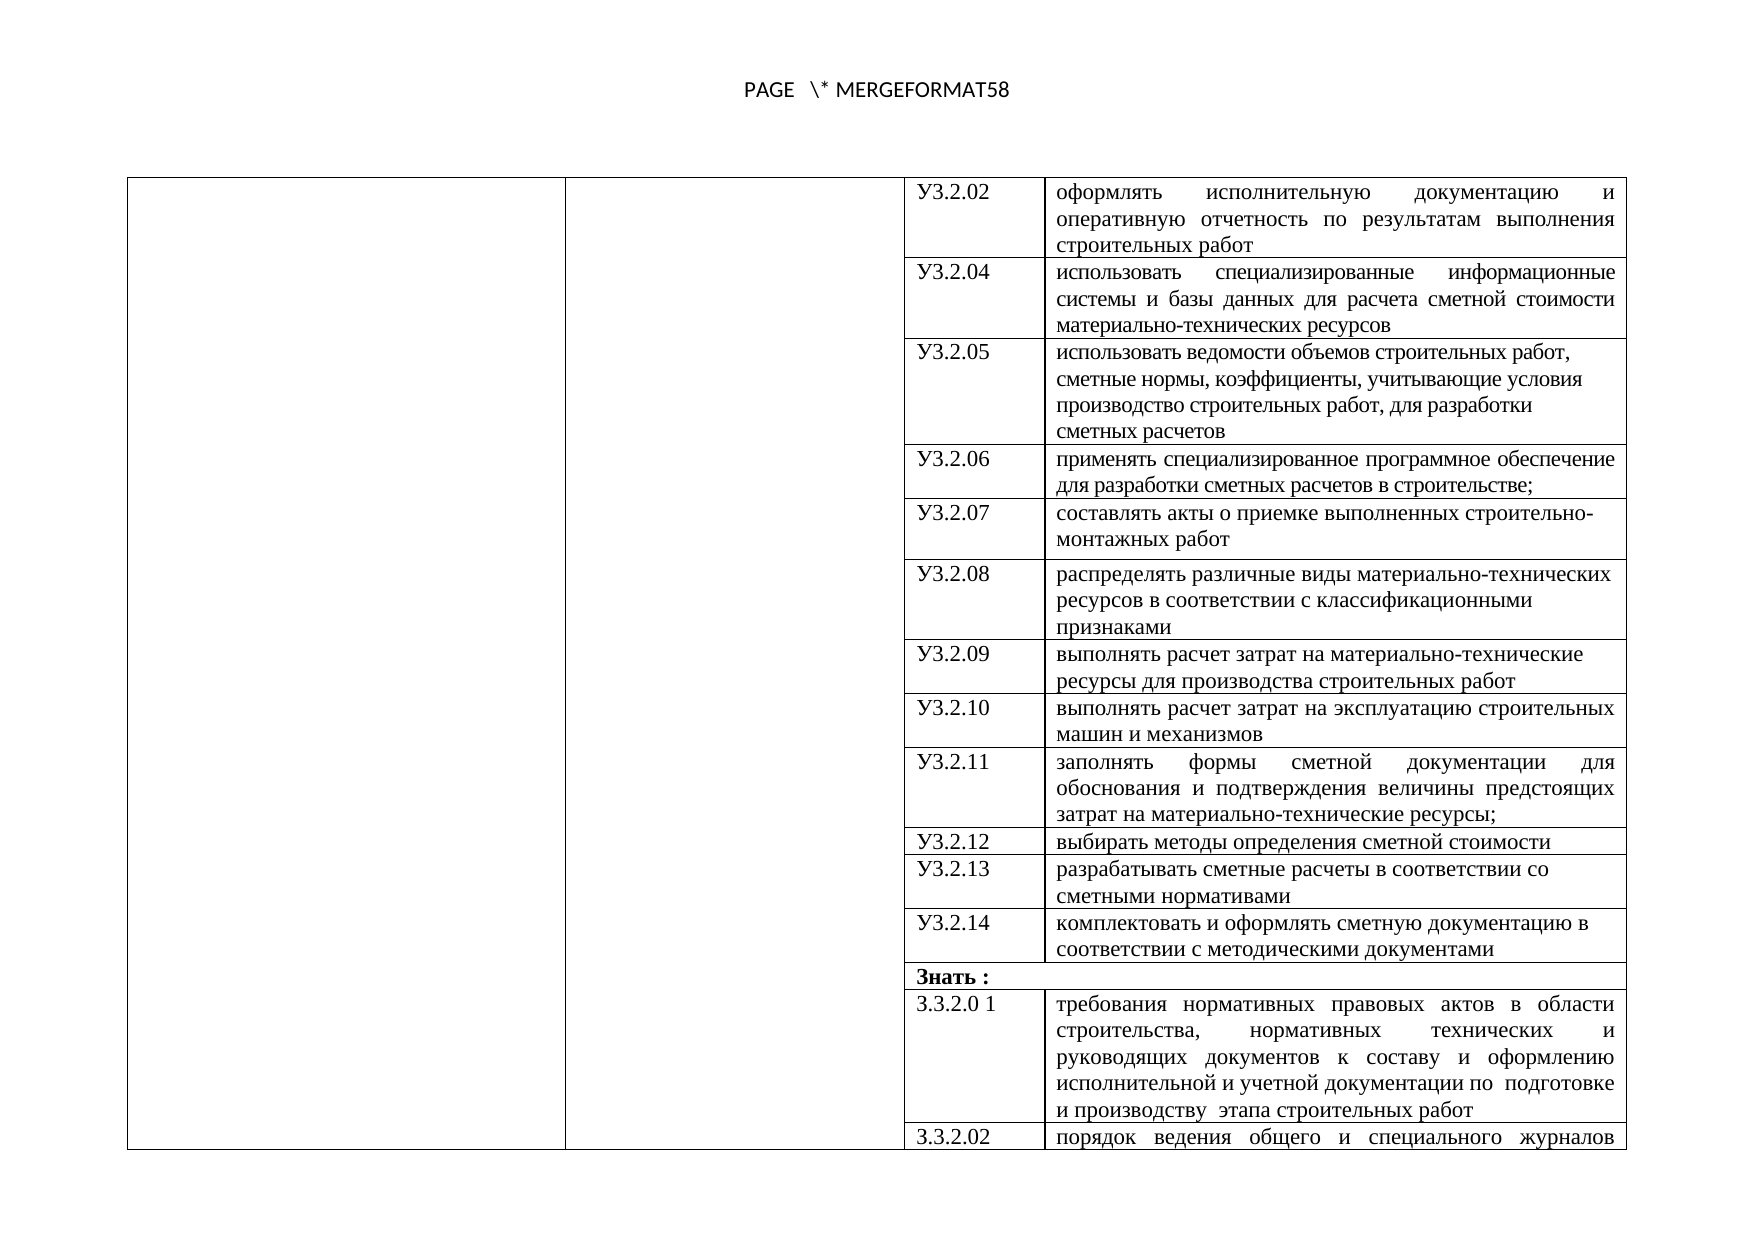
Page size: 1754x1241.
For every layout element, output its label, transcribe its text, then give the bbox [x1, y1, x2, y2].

table_cell У3.2.12 [905, 828, 1044, 854]
table_cell разрабатывать сметные расчеты в соответствии со сметными нормативами [1046, 855, 1626, 908]
table_cell У3.2.05 [905, 339, 1044, 444]
table_cell выполнять расчет затрат на эксплуатацию строительных машин и механизмов [1046, 694, 1626, 747]
table_cell У3.2.07 [905, 499, 1044, 559]
table_cell У3.2.06 [905, 445, 1044, 498]
table_cell требования нормативных правовых актов в области строительства, нормативных технических и руководящих документов к составу и оформлению исполнительной и учетной документации по подготовке и производству этапа строительных работ [1046, 990, 1626, 1122]
table_cell выбирать методы определения сметной стоимости [1046, 828, 1626, 854]
table_cell комплектовать и оформлять сметную документацию в соответствии с методическими документами [1046, 909, 1626, 962]
table_cell У3.2.08 [905, 560, 1044, 639]
table_cell У3.2.10 [905, 694, 1044, 747]
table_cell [1046, 1123, 1626, 1149]
table_cell З.3.2.0 1 [905, 990, 1044, 1122]
table_cell применять специализированное программное обеспечение для разработки сметных расчетов в строительстве; [1046, 445, 1626, 498]
table_cell оформлять исполнительную документацию и оперативную отчетность по результатам выполнения строительных работ [1046, 178, 1626, 257]
table_cell составлять акты о приемке выполненных строительно-монтажных работ [1046, 499, 1626, 559]
table_cell У3.2.14 [905, 909, 1044, 962]
table_cell У3.2.04 [905, 258, 1044, 337]
table_cell распределять различные виды материально-технических ресурсов в соответствии с классификационными признаками [1046, 560, 1626, 639]
table_cell выполнять расчет затрат на материально-технические ресурсы для производства строительных работ [1046, 640, 1626, 693]
table_cell У3.2.02 [905, 178, 1044, 257]
table_cell использовать ведомости объемов строительных работ, сметные нормы, коэффициенты, учитывающие условия производство строительных работ, для разработки сметных расчетов [1046, 339, 1626, 444]
table_cell Знать : [905, 963, 1626, 989]
table_cell У3.2.13 [905, 855, 1044, 908]
table_cell заполнять формы сметной документации для обоснования и подтверждения величины предстоящих затрат на материально-технические ресурсы; [1046, 748, 1626, 827]
table_cell использовать специализированные информационные системы и базы данных для расчета сметной стоимости материально-технических ресурсов [1046, 258, 1626, 337]
table_cell У3.2.11 [905, 748, 1044, 827]
table_cell У3.2.09 [905, 640, 1044, 693]
table_cell З.3.2.02 [905, 1123, 1044, 1149]
